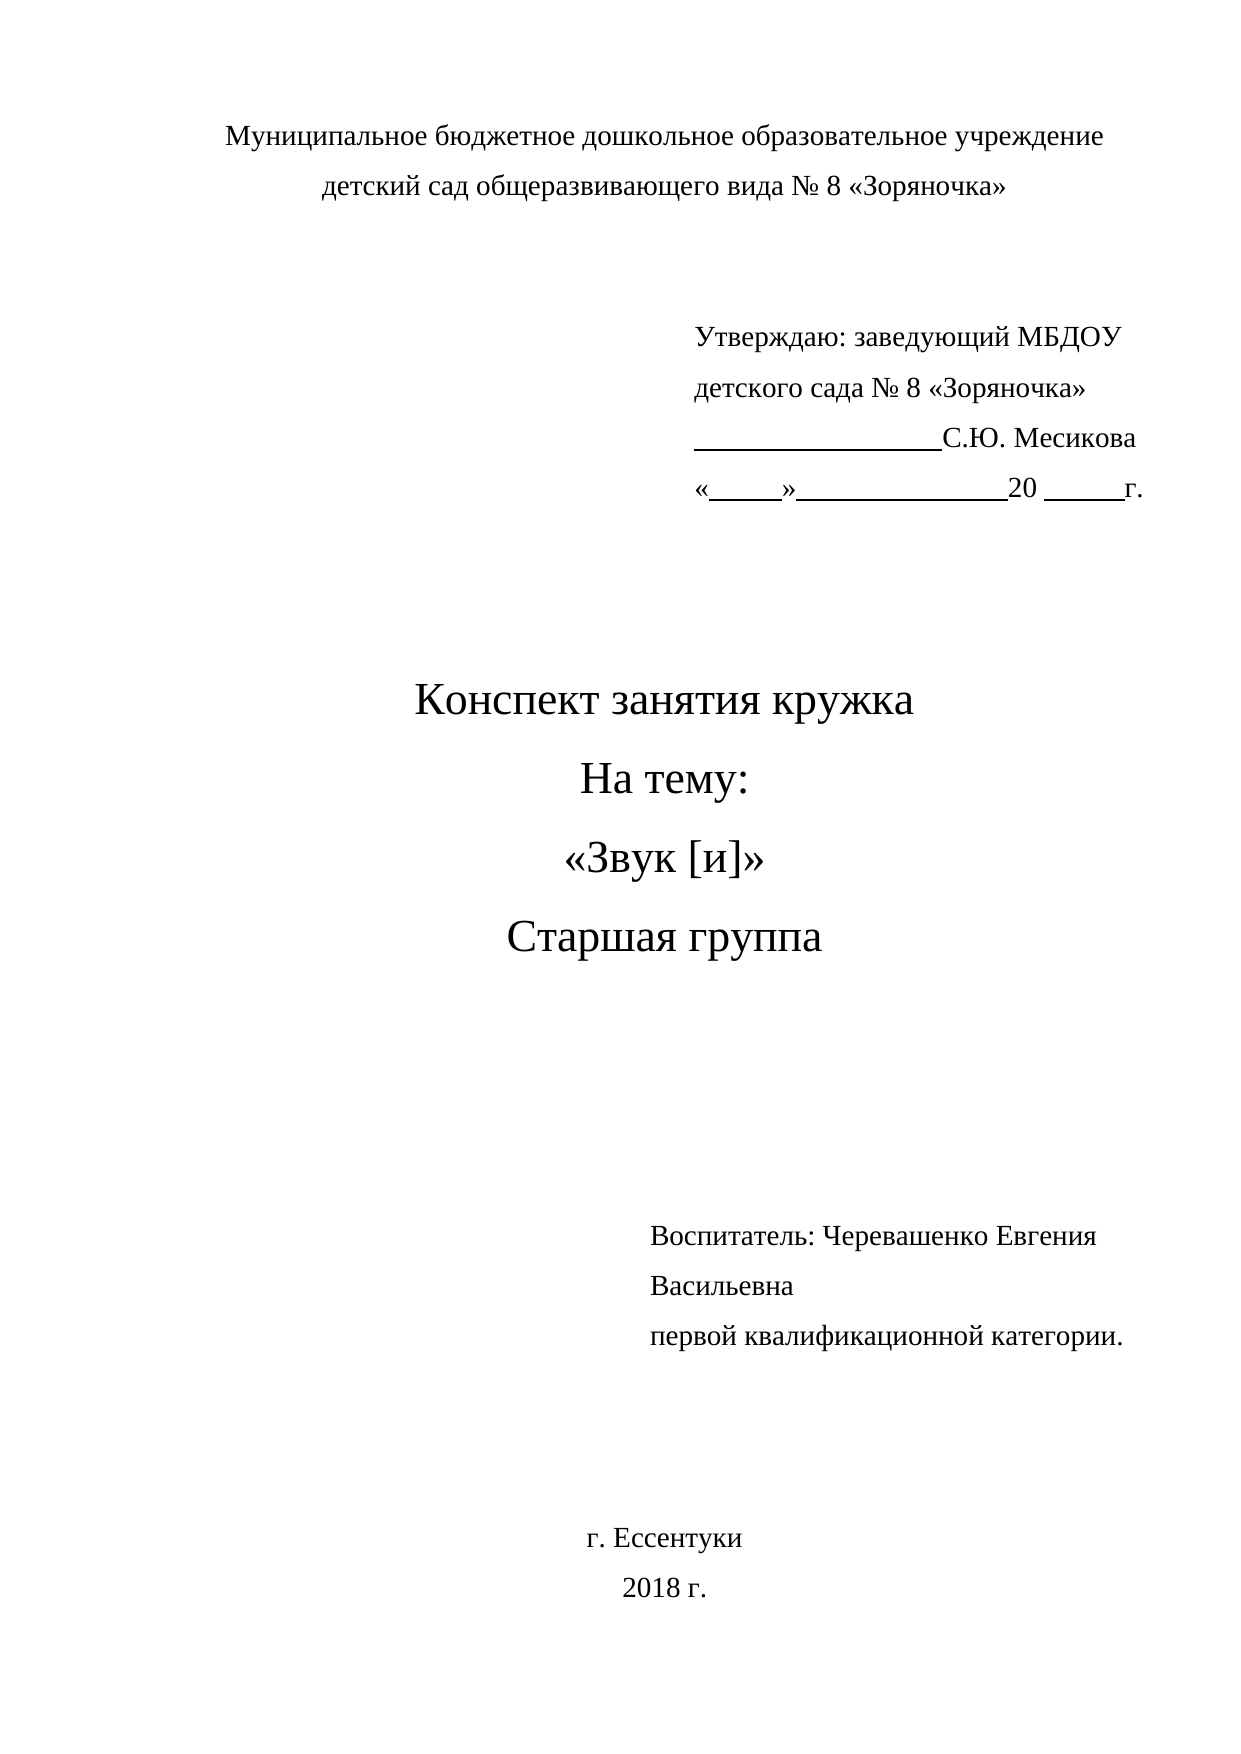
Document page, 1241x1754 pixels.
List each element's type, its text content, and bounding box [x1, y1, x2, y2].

text «Звук [и]» [177, 830, 1152, 882]
text Воспитатель: Черевашенко Евгения Васильевна [650, 1218, 1152, 1302]
text Старшая группа [177, 909, 1152, 961]
text На тему: [177, 751, 1152, 803]
text Конспект занятия кружка [177, 672, 1152, 724]
text « » 20 г. [694, 470, 1152, 504]
text детского сада № 8 «Зоряночка» [694, 370, 1152, 403]
text Муниципальное бюджетное дошкольное образовательное учреждение [177, 118, 1152, 152]
text С.Ю. Месикова [694, 420, 1152, 453]
text детский сад общеразвивающего вида № 8 «Зоряночка» [177, 168, 1152, 202]
text первой квалификационной категории. [650, 1318, 1152, 1352]
text г. Ессентуки [177, 1520, 1152, 1553]
text 2018 г. [177, 1570, 1152, 1603]
text Утверждаю: заведующий МБДОУ [694, 319, 1152, 353]
